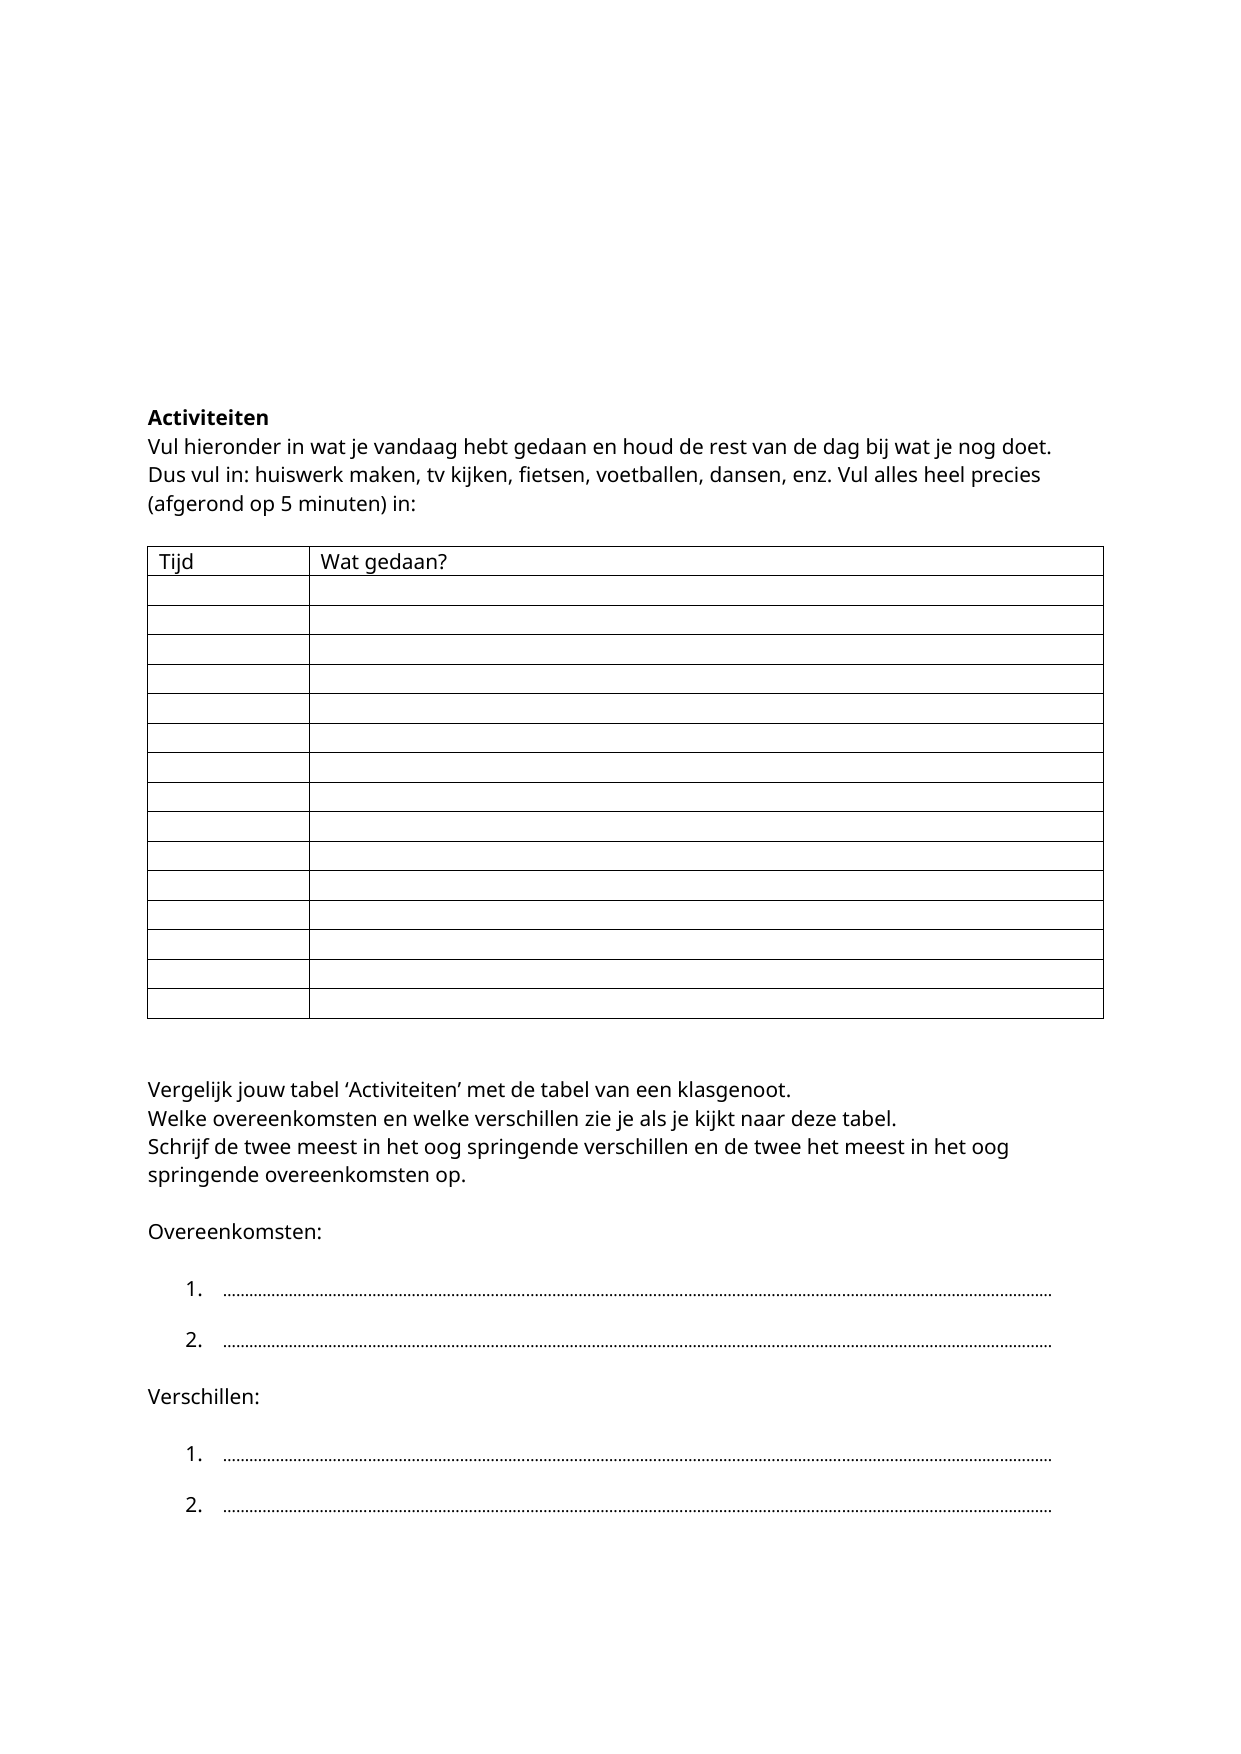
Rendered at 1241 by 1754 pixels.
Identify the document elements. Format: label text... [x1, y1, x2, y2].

table_cell [310, 724, 1103, 752]
table_cell [310, 576, 1103, 605]
table_cell [148, 930, 309, 958]
table_cell [148, 635, 309, 664]
table_cell [310, 606, 1103, 634]
list ……………………………………………………………………………………………………………………………………………………………………… [185, 1439, 1093, 1468]
table_cell [310, 783, 1103, 811]
table_cell [310, 930, 1103, 958]
table_cell [310, 635, 1103, 664]
table_cell [148, 901, 309, 929]
table_cell [148, 989, 309, 1017]
list ……………………………………………………………………………………………………………………………………………………………………… [185, 1274, 1093, 1303]
table_cell [148, 842, 309, 870]
table_cell [310, 812, 1103, 841]
table_cell [148, 665, 309, 693]
table_cell [148, 960, 309, 988]
table_cell [148, 606, 309, 634]
table_cell [310, 842, 1103, 870]
table_cell [310, 694, 1103, 723]
table_cell [310, 989, 1103, 1017]
text Activiteiten [148, 403, 1093, 432]
text Vergelijk jouw tabel ‘Activiteiten’ met de tabel van een klasgenoot. [148, 1075, 1093, 1104]
table_cell [148, 812, 309, 841]
table_cell [310, 901, 1103, 929]
text Vul hieronder in wat je vandaag hebt gedaan en houd de rest van de dag bij wat je nog doet. Dus vul in: huiswerk maken, tv kijken, fietsen, voetballen, dansen, enz. Vul alles heel precies (afgerond op 5 minuten) in: [148, 432, 1093, 517]
list ……………………………………………………………………………………………………………………………………………………………………… [185, 1326, 1093, 1354]
table_cell [310, 753, 1103, 782]
text Overeenkomsten: [148, 1217, 1093, 1246]
table_cell [310, 960, 1103, 988]
table_cell [148, 871, 309, 899]
table_cell [310, 665, 1103, 693]
table_cell [310, 871, 1103, 899]
text Welke overeenkomsten en welke verschillen zie je als je kijkt naar deze tabel. [148, 1104, 1093, 1132]
table_cell [148, 694, 309, 723]
text Verschillen: [148, 1382, 1093, 1411]
text Schrijf de twee meest in het oog springende verschillen en de twee het meest in het oog springende overeenkomsten op. [148, 1132, 1093, 1189]
table_cell [148, 724, 309, 752]
list ……………………………………………………………………………………………………………………………………………………………………… [185, 1490, 1093, 1519]
table_header Wat gedaan? [310, 547, 1103, 575]
table_cell [148, 783, 309, 811]
table_header Tijd [148, 547, 309, 575]
table_cell [148, 753, 309, 782]
table_cell [148, 576, 309, 605]
